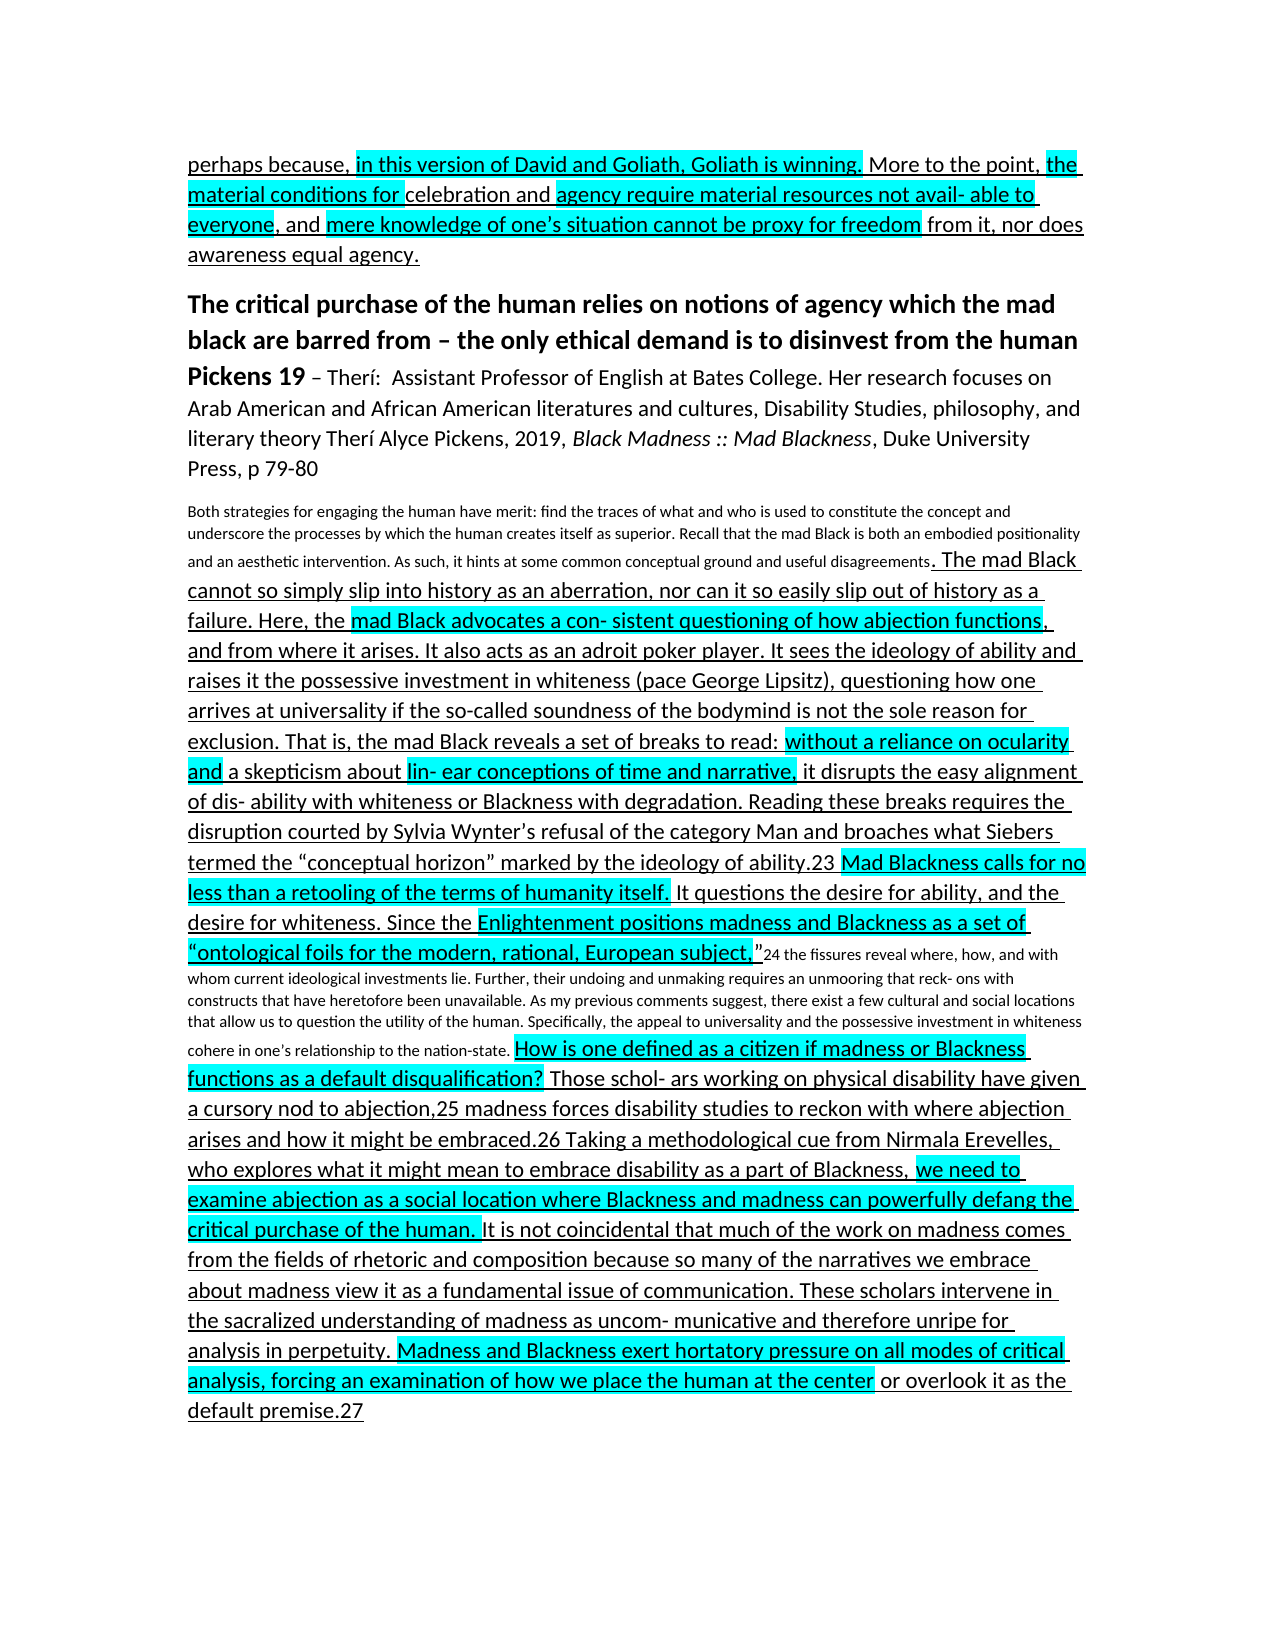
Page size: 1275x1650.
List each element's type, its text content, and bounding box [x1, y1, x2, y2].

text Both strategies for engaging the human have merit: find the traces of what and who is used to constitute the concept and underscore the processes by which the human creates itself as superior. Recall that the mad Black is both an embodied positionality and an aesthetic intervention. As such, it hints at some common conceptual ground and useful disagreements. The mad Black cannot so simply slip into history as an aberration, nor can it so easily slip out of history as a failure. Here, the mad Black advocates a con- sistent questioning of how abjection functions, and from where it arises. It also acts as an adroit poker player. It sees the ideology of ability and raises it the possessive investment in whiteness (pace George Lipsitz), questioning how one arrives at universality if the so-called soundness of the bodymind is not the sole reason for exclusion. That is, the mad Black reveals a set of breaks to read: without a reliance on ocularity and a skepticism about lin- ear conceptions of time and narrative, it disrupts the easy alignment of dis- ability with whiteness or Blackness with degradation. Reading these breaks requires the disruption courted by Sylvia Wynter’s refusal of the category Man and broaches what Siebers termed the “conceptual horizon” marked by the ideology of ability.23 Mad Blackness calls for no less than a retooling of the terms of humanity itself. It questions the desire for ability, and the desire for whiteness. Since the Enlightenment positions madness and Blackness as a set of “ontological foils for the modern, rational, European subject,”24 the fissures reveal where, how, and with whom current ideological investments lie. Further, their undoing and unmaking requires an unmooring that reck- ons with constructs that have heretofore been unavailable. As my previous comments suggest, there exist a few cultural and social locations that allow us to question the utility of the human. Specifically, the appeal to universality and the possessive investment in whiteness cohere in one’s relationship to the nation-state. How is one defined as a citizen if madness or Blackness functions as a default disqualification? Those schol- ars working on physical disability have given a cursory nod to abjection,25 madness forces disability studies to reckon with where abjection arises and how it might be embraced.26 Taking a methodological cue from Nirmala Erevelles, who explores what it might mean to embrace disability as a part of Blackness, we need to examine abjection as a social location where Blackness and madness can powerfully defang the critical purchase of the human. It is not coincidental that much of the work on madness comes from the fields of rhetoric and composition because so many of the narratives we embrace about madness view it as a fundamental issue of communication. These scholars intervene in the sacralized understanding of madness as uncom- municative and therefore unripe for analysis in perpetuity. Madness and Blackness exert hortatory pressure on all modes of critical analysis, forcing an examination of how we place the human at the center or overlook it as the default premise.27 [187, 501, 1087, 1425]
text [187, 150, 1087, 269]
text Pickens 19 – Therí: Assistant Professor of English at Bates College. Her research focuses on Arab American and African American literatures and cultures, Disability Studies, philosophy, and literary theory Therí Alyce Pickens, 2019, Black Madness :: Mad Blackness, Duke University Press, p 79-80 [187, 359, 1087, 482]
subtitle The critical purchase of the human relies on notions of agency which the mad black are barred from – the only ethical demand is to disinvest from the human [187, 287, 1087, 356]
